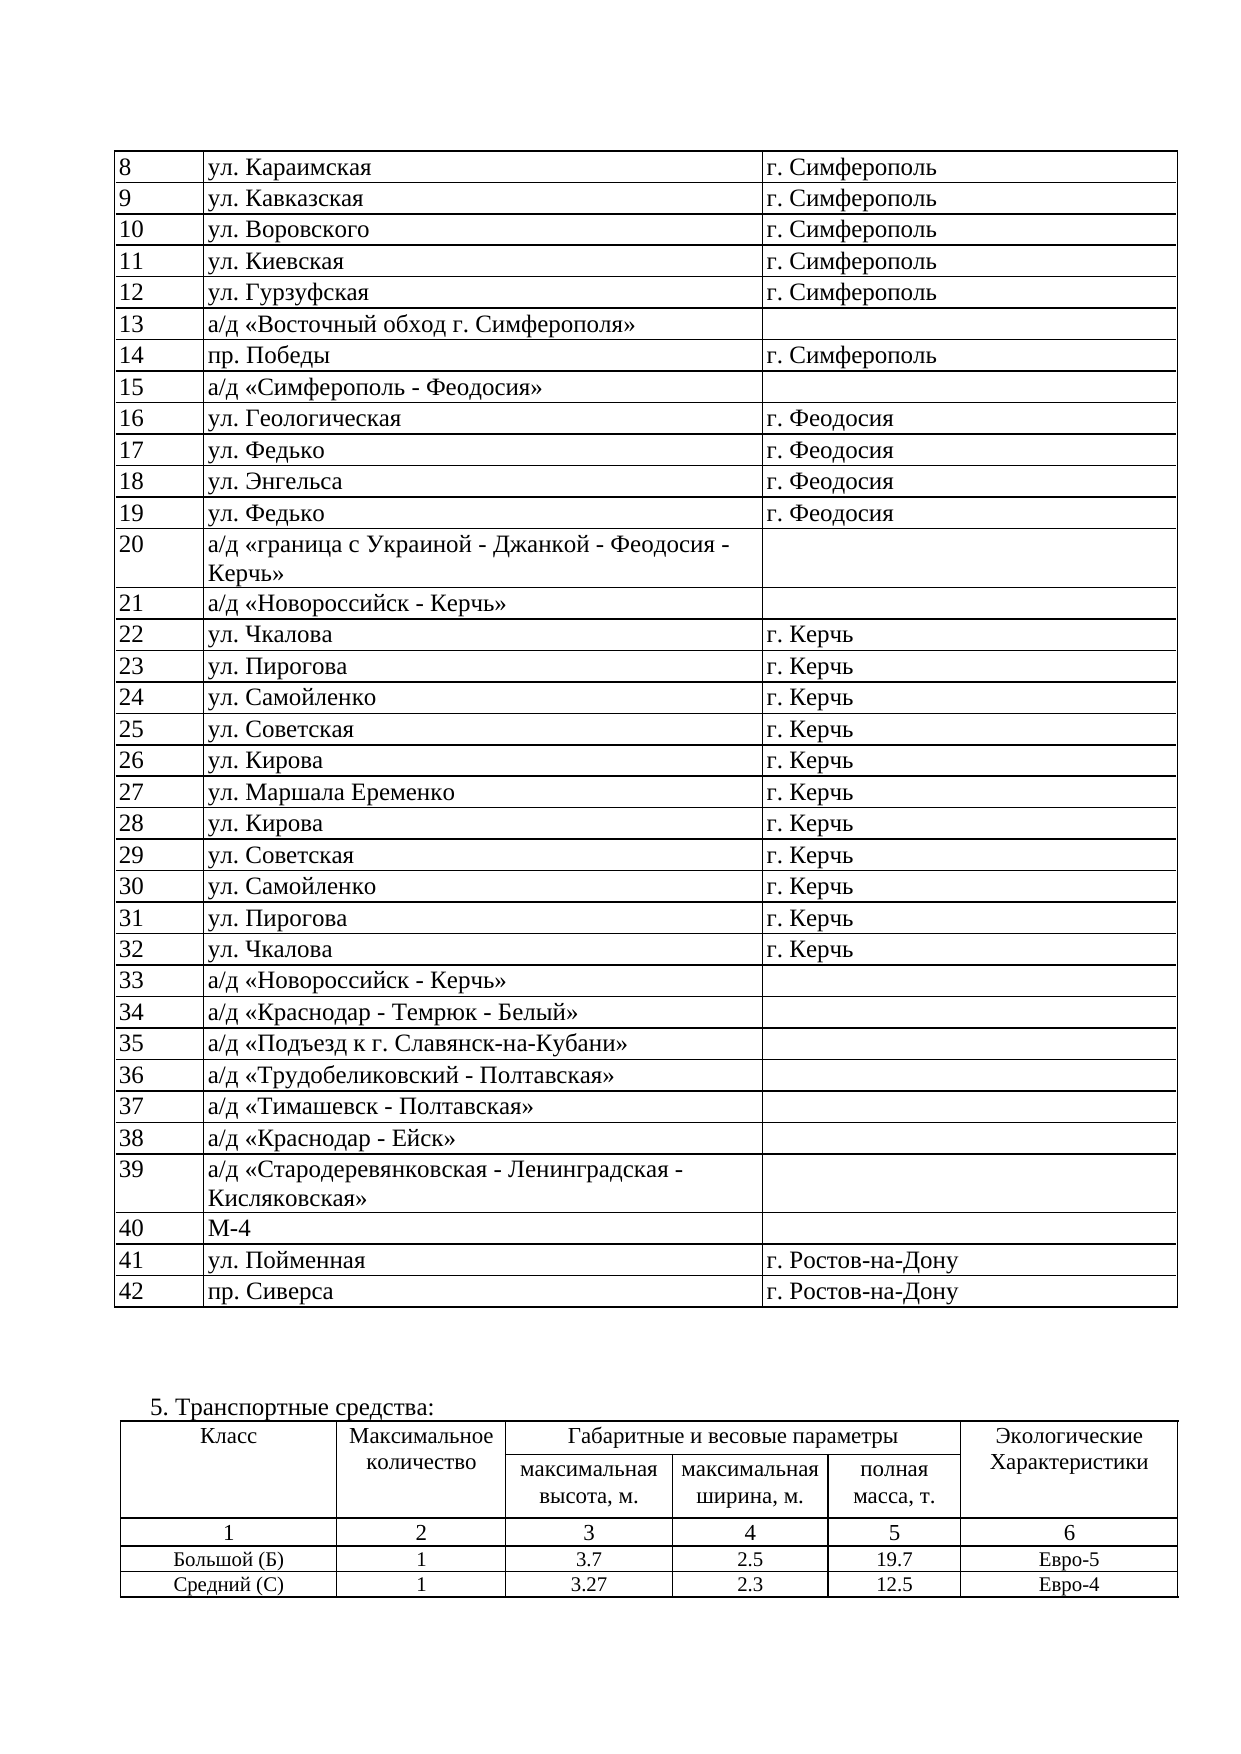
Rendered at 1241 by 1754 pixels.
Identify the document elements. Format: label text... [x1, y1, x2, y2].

table_cell пр. Победы [204, 340, 762, 370]
table_cell а/д «Новороссийск - Керчь» [204, 588, 762, 618]
table_cell 20 [115, 529, 203, 587]
table_cell 19.7 [829, 1547, 960, 1571]
table_cell 3 [506, 1519, 672, 1545]
table_cell ул. Кирова [204, 746, 762, 775]
table_cell ул. Кавказская [204, 183, 762, 213]
table_cell [763, 587, 1177, 618]
table_cell 31 [115, 902, 203, 933]
table_cell Евро-4 [961, 1572, 1177, 1596]
table_cell а/д «Трудобеликовский - Полтавская» [204, 1060, 762, 1090]
table_cell г. Симферополь [763, 244, 1177, 276]
table_cell г. Феодосия [763, 465, 1177, 496]
table_cell ул. Энгельса [204, 466, 762, 496]
table_cell г. Керчь [763, 838, 1177, 870]
table_cell [763, 1121, 1177, 1153]
table_cell 3.7 [506, 1547, 672, 1571]
table_cell г. Ростов-на-Дону [763, 1275, 1177, 1306]
table_cell г. Симферополь [763, 276, 1177, 307]
table_cell 3.27 [506, 1572, 672, 1596]
table_cell г. Керчь [763, 650, 1177, 681]
table_cell а/д «Новороссийск - Керчь» [204, 966, 762, 996]
table_cell 42 [115, 1276, 203, 1306]
table_cell 23 [115, 651, 203, 681]
table_cell ул. Кирова [204, 808, 762, 838]
table_cell [763, 964, 1177, 996]
table_cell г. Симферополь [763, 152, 1177, 181]
table_cell Евро-5 [961, 1547, 1177, 1571]
table_cell 4 [673, 1519, 827, 1545]
table_header Габаритные и весовые параметры [506, 1422, 960, 1454]
table_cell Большой (Б) [121, 1547, 336, 1571]
table_cell г. Симферополь [763, 181, 1177, 213]
table_cell 34 [115, 997, 203, 1027]
table_cell [763, 1027, 1177, 1058]
table_cell М-4 [204, 1213, 762, 1243]
table_cell а/д «граница с Украиной - Джанкой - Феодосия - Керчь» [204, 529, 762, 587]
table_cell 24 [115, 682, 203, 712]
table_cell ул. Федько [204, 498, 762, 527]
table_cell 12.5 [829, 1572, 960, 1596]
table_cell г. Керчь [763, 775, 1177, 807]
table_cell 1 [337, 1547, 505, 1571]
table_cell 28 [115, 808, 203, 838]
table_cell г. Феодосия [763, 433, 1177, 464]
table_cell 15 [115, 371, 203, 402]
table_cell 9 [115, 183, 203, 213]
table_cell а/д «Краснодар - Ейск» [204, 1123, 762, 1153]
table_cell г. Керчь [763, 744, 1177, 775]
table_cell 18 [115, 466, 203, 496]
table_cell а/д «Восточный обход г. Симферополя» [204, 309, 762, 339]
table_cell 17 [115, 434, 203, 464]
table_cell г. Симферополь [763, 339, 1177, 370]
table_cell а/д «Стародеревянковская - Ленинградская - Кисляковская» [204, 1155, 762, 1212]
table_cell 2 [337, 1519, 505, 1545]
table_cell ул. Пирогова [204, 903, 762, 933]
table_cell 11 [115, 245, 203, 276]
table_cell г. Феодосия [763, 402, 1177, 433]
table_cell ул. Советская [204, 840, 762, 870]
table_cell ул. Советская [204, 714, 762, 744]
table_cell г. Керчь [763, 870, 1177, 901]
table_cell максимальная ширина, м. [673, 1455, 827, 1517]
table_cell ул. Гурзуфская [204, 277, 762, 307]
table_cell [763, 1212, 1177, 1243]
table_cell 14 [115, 340, 203, 370]
table_cell г. Феодосия [763, 496, 1177, 527]
text 5. Транспортные средства: [150, 1392, 1090, 1420]
table_cell а/д «Подъезд к г. Славянск-на-Кубани» [204, 1029, 762, 1058]
table_cell ул. Пойменная [204, 1245, 762, 1275]
table_cell [763, 528, 1177, 587]
table_cell 36 [115, 1060, 203, 1090]
table_cell г. Ростов-на-Дону [763, 1243, 1177, 1275]
table_cell г. Керчь [763, 807, 1177, 838]
table_cell а/д «Тимашевск - Полтавская» [204, 1092, 762, 1121]
table_cell ул. Чкалова [204, 934, 762, 964]
table_cell а/д «Симферополь - Феодосия» [204, 372, 762, 402]
table_cell 6 [961, 1519, 1177, 1545]
table_cell пр. Сиверса [204, 1276, 762, 1306]
table_cell 35 [115, 1028, 203, 1058]
table_header Максимальное количество [337, 1422, 505, 1517]
table_cell ул. Геологическая [204, 403, 762, 433]
table_cell 5 [829, 1519, 960, 1545]
table_cell г. Керчь [763, 713, 1177, 744]
table_cell полная масса, т. [829, 1455, 960, 1517]
table_cell г. Керчь [763, 901, 1177, 933]
table_cell 2.5 [673, 1547, 827, 1571]
table_cell 37 [115, 1091, 203, 1121]
table_cell а/д «Краснодар - Темрюк - Белый» [204, 997, 762, 1027]
table_cell 29 [115, 839, 203, 870]
table_cell 40 [115, 1213, 203, 1243]
table_cell 22 [115, 619, 203, 649]
table_header Класс [121, 1422, 336, 1517]
table_cell 16 [115, 403, 203, 433]
table_cell ул. Самойленко [204, 871, 762, 901]
table_cell 8 [115, 152, 203, 181]
table_cell ул. Киевская [204, 246, 762, 276]
table_cell [763, 370, 1177, 402]
table_cell [763, 1059, 1177, 1090]
table_cell [763, 307, 1177, 339]
table_cell [763, 1090, 1177, 1121]
table_cell [763, 1153, 1177, 1212]
table_cell г. Керчь [763, 933, 1177, 964]
table_cell ул. Маршала Еременко [204, 777, 762, 807]
table_cell 13 [115, 308, 203, 339]
table_cell Средний (С) [121, 1572, 336, 1596]
table_cell 1 [121, 1519, 336, 1545]
table_cell 2.3 [673, 1572, 827, 1596]
table_cell 12 [115, 277, 203, 307]
table_cell 38 [115, 1123, 203, 1153]
table_cell ул. Самойленко [204, 683, 762, 712]
table_cell ул. Воровского [204, 215, 762, 244]
table_cell ул. Пирогова [204, 651, 762, 681]
table_cell ул. Федько [204, 435, 762, 464]
table_cell 10 [115, 214, 203, 244]
table_cell 32 [115, 934, 203, 964]
table_cell 30 [115, 871, 203, 901]
table_cell г. Симферополь [763, 213, 1177, 244]
table_cell г. Керчь [763, 618, 1177, 649]
table_cell 1 [337, 1572, 505, 1596]
table_cell ул. Чкалова [204, 620, 762, 649]
table_cell 33 [115, 965, 203, 996]
table_cell 26 [115, 745, 203, 775]
table_cell [763, 996, 1177, 1027]
table_cell 41 [115, 1244, 203, 1275]
table_cell 25 [115, 714, 203, 744]
table_cell 39 [115, 1154, 203, 1212]
table_cell 19 [115, 497, 203, 527]
table_cell максимальная высота, м. [506, 1455, 672, 1517]
table_cell 27 [115, 776, 203, 807]
table_cell 21 [115, 588, 203, 618]
table_header Экологические Характеристики [961, 1422, 1177, 1517]
table_cell ул. Караимская [204, 152, 762, 181]
table_cell г. Керчь [763, 681, 1177, 712]
